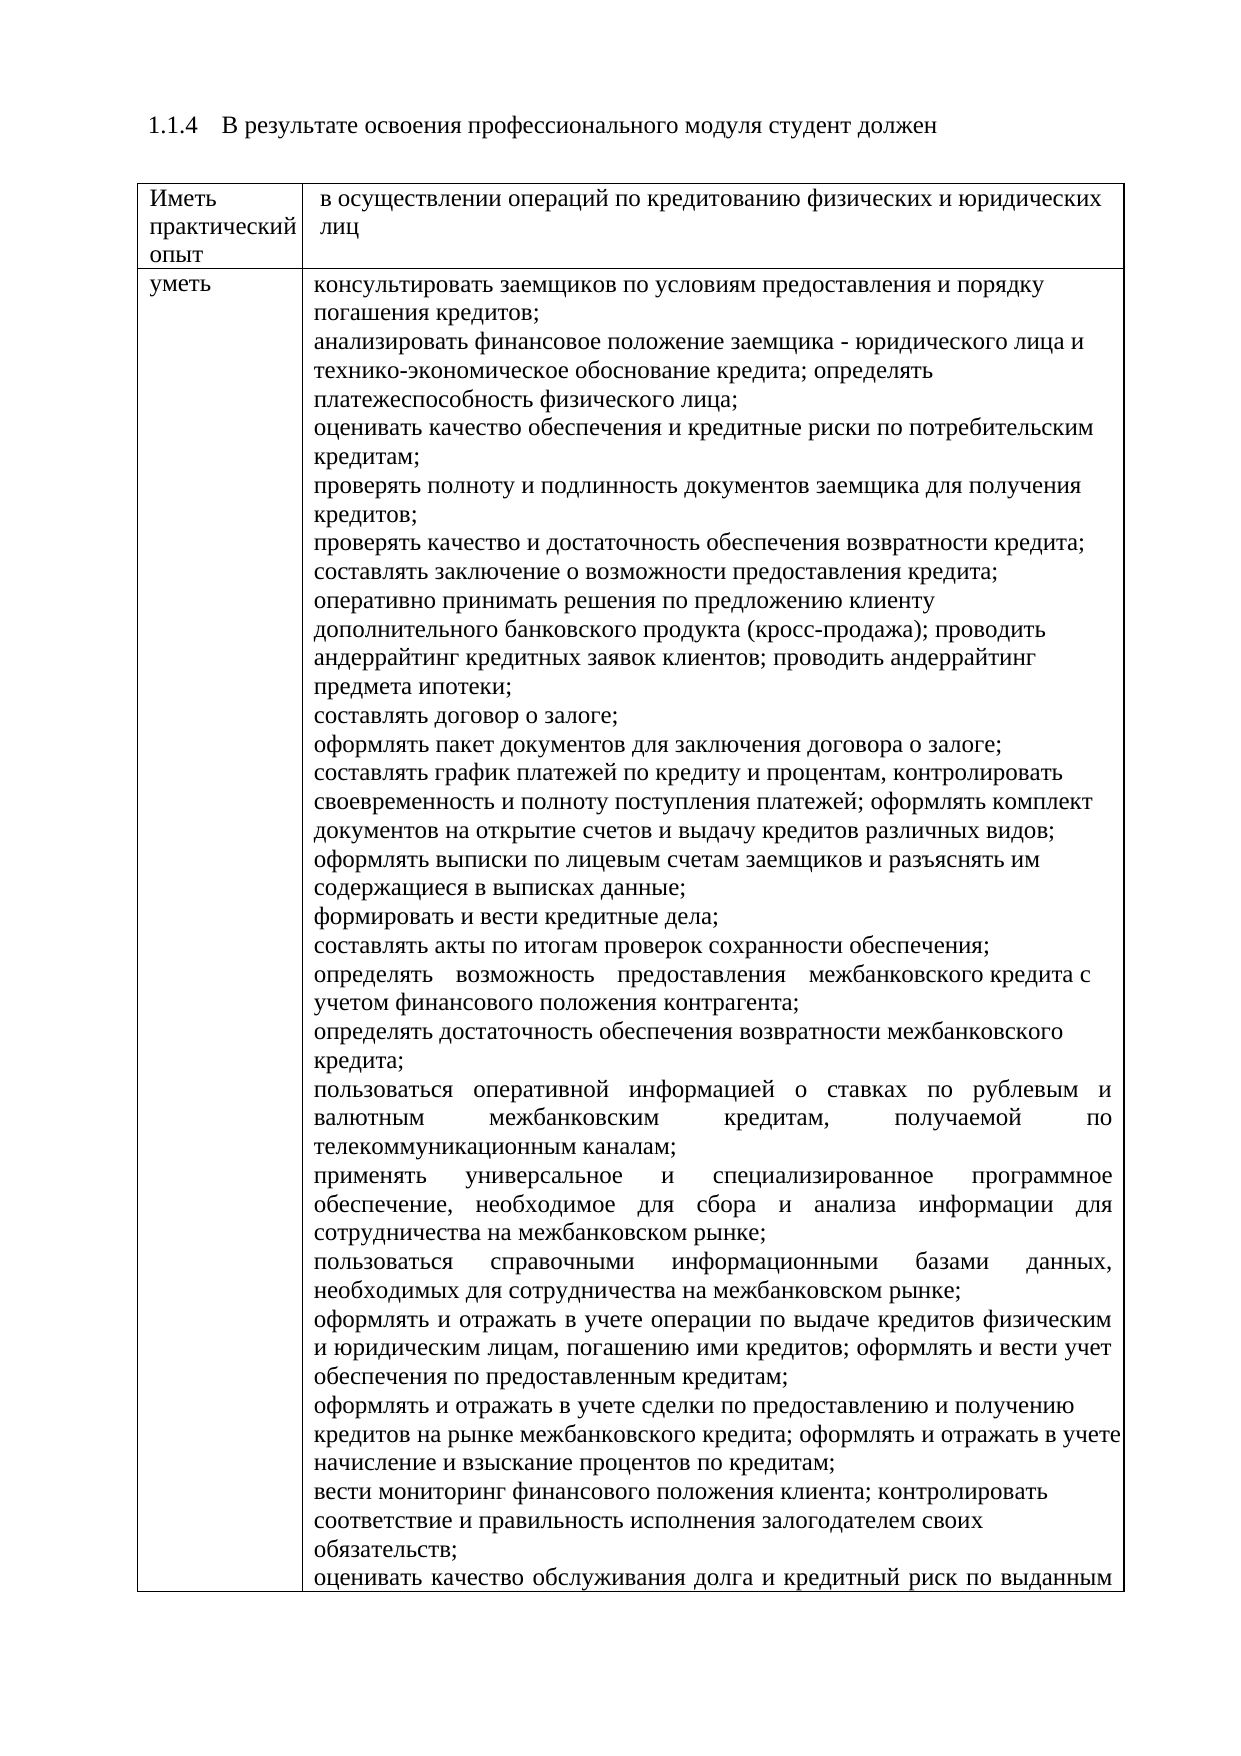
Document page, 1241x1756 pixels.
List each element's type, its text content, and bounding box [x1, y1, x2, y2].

table_cell уметь [138, 269, 302, 1591]
list В результате освоения профессионального модуля студент должен [148, 110, 1163, 139]
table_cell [303, 269, 1123, 1591]
table_header в осуществлении операций по кредитованию физических и юридических лиц [303, 184, 1123, 268]
table_header Иметь практический опыт [138, 184, 302, 268]
